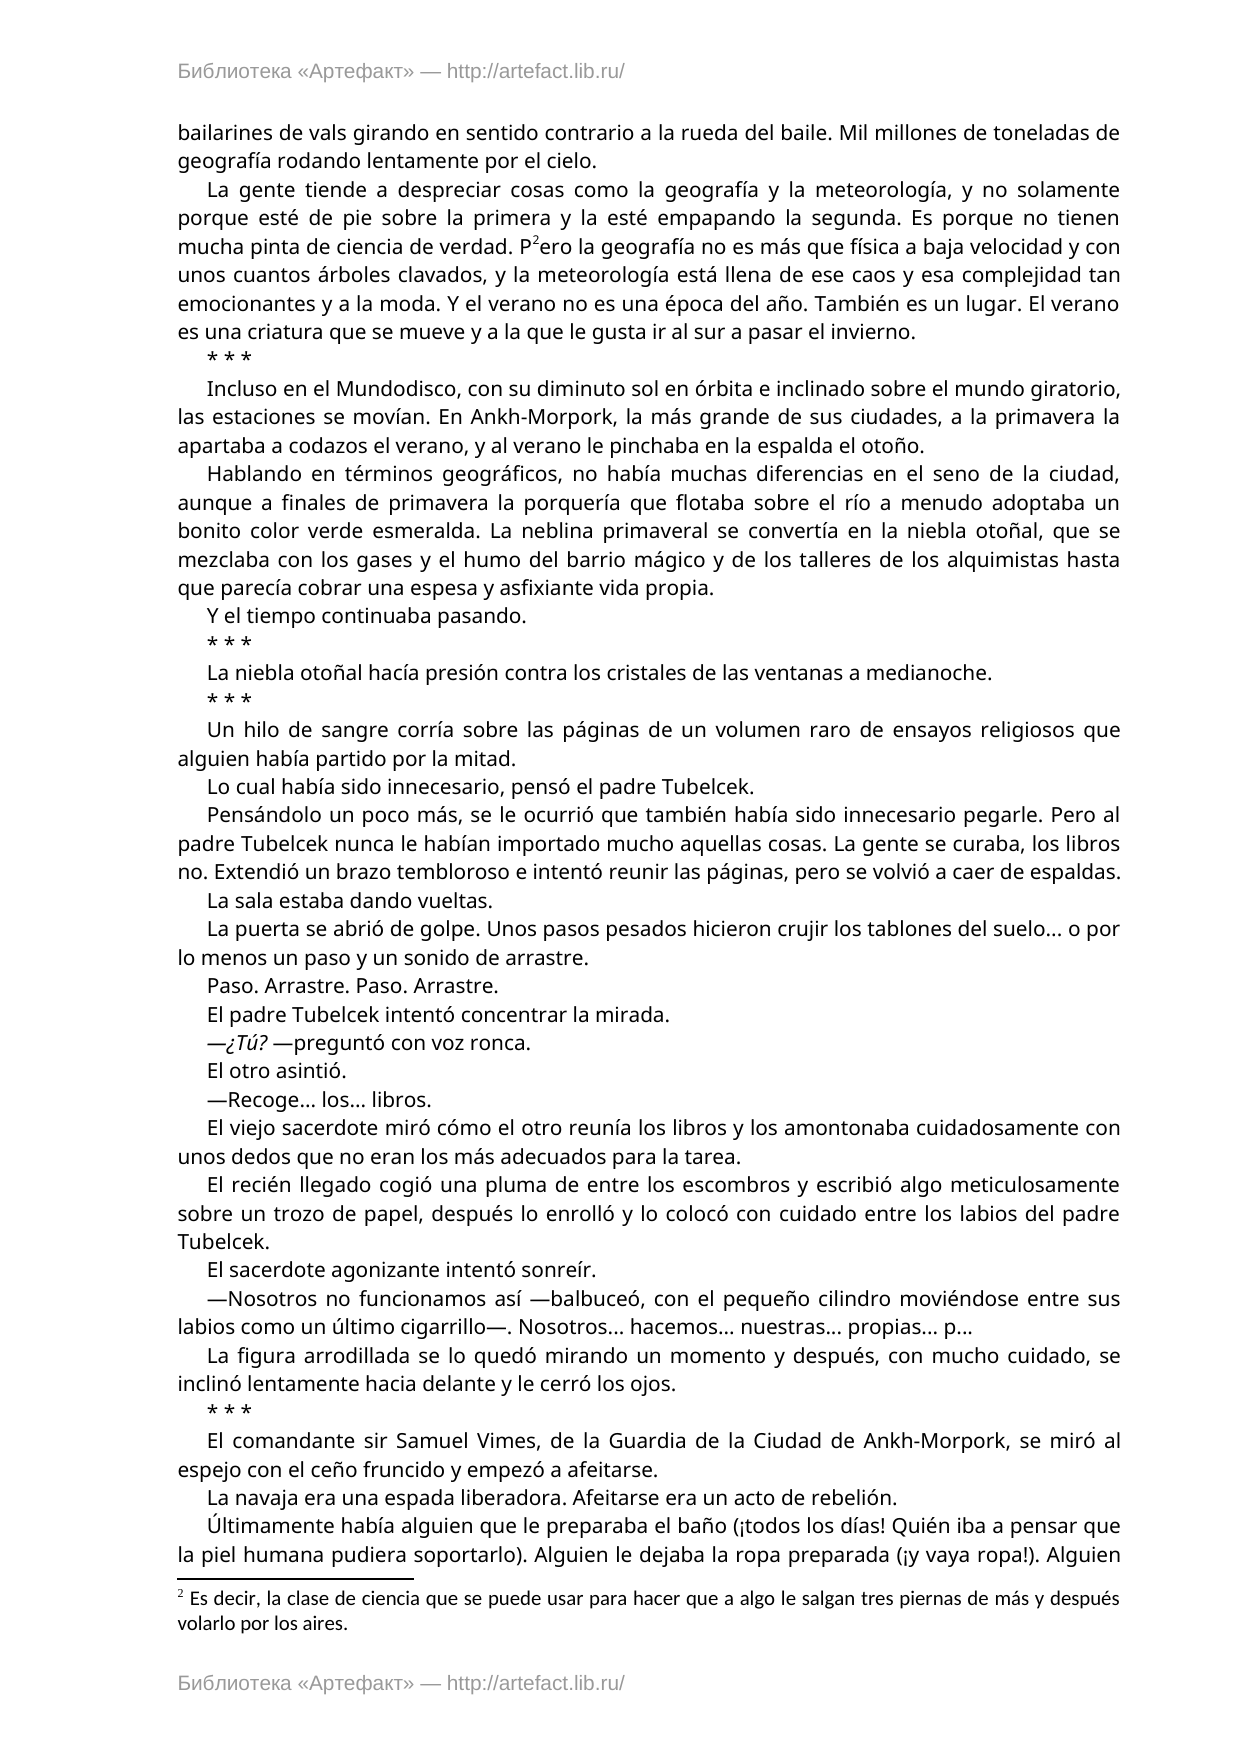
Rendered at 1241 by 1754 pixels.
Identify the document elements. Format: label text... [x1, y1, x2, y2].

text Paso. Arrastre. Paso. Arrastre. [177, 971, 1122, 1000]
text * * * [177, 346, 1122, 374]
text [177, 118, 1122, 175]
text —Recoge... los... libros. [177, 1085, 1122, 1113]
text Pensándolo un poco más, se le ocurrió que también había sido innecesario pegarle. Pero al padre Tubelcek nunca le habían importado mucho aquellas cosas. La gente se curaba, los libros no. Extendió un brazo tembloroso e intentó reunir las páginas, pero se volvió a caer de espaldas. [177, 801, 1122, 886]
text El comandante sir Samuel Vimes, de la Guardia de la Ciudad de Ankh-Morpork, se miró al espejo con el ceño fruncido y empezó a afeitarse. [177, 1426, 1122, 1483]
text El otro asintió. [177, 1057, 1122, 1085]
text Lo cual había sido innecesario, pensó el padre Tubelcek. [177, 772, 1122, 801]
text * * * [177, 687, 1122, 715]
text Un hilo de sangre corría sobre las páginas de un volumen raro de ensayos religiosos que alguien había partido por la mitad. [177, 715, 1122, 772]
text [177, 1512, 1122, 1568]
text —¿Tú? —preguntó con voz ronca. [177, 1028, 1122, 1057]
text El sacerdote agonizante intentó sonreír. [177, 1256, 1122, 1284]
text La gente tiende a despreciar cosas como la geografía y la meteorología, y no solamente porque esté de pie sobre la primera y la esté empapando la segunda. Es porque no tienen mucha pinta de ciencia de verdad. Pero la geografía no es más que física a baja velocidad y con unos cuantos árboles clavados, y la meteorología está llena de ese caos y esa complejidad tan emocionantes y a la moda. Y el verano no es una época del año. También es un lugar. El verano es una criatura que se mueve y a la que le gusta ir al sur a pasar el invierno. [177, 175, 1122, 346]
text * * * [177, 630, 1122, 658]
text * * * [177, 1398, 1122, 1426]
text La navaja era una espada liberadora. Afeitarse era un acto de rebelión. [177, 1483, 1122, 1512]
text El viejo sacerdote miró cómo el otro reunía los libros y los amontonaba cuidadosamente con unos dedos que no eran los más adecuados para la tarea. [177, 1113, 1122, 1170]
text La puerta se abrió de golpe. Unos pasos pesados hicieron crujir los tablones del suelo... o por lo menos un paso y un sonido de arrastre. [177, 914, 1122, 971]
text La niebla otoñal hacía presión contra los cristales de las ventanas a medianoche. [177, 658, 1122, 687]
text La sala estaba dando vueltas. [177, 886, 1122, 914]
text Incluso en el Mundodisco, con su diminuto sol en órbita e inclinado sobre el mundo giratorio, las estaciones se movían. En Ankh-Morpork, la más grande de sus ciudades, a la primavera la apartaba a codazos el verano, y al verano le pinchaba en la espalda el otoño. [177, 374, 1122, 459]
text —Nosotros no funcionamos así —balbuceó, con el pequeño cilindro moviéndose entre sus labios como un último cigarrillo—. Nosotros... hacemos... nuestras... propias... p... [177, 1284, 1122, 1341]
text Hablando en términos geográficos, no había muchas diferencias en el seno de la ciudad, aunque a finales de primavera la porquería que flotaba sobre el río a menudo adoptaba un bonito color verde esmeralda. La neblina primaveral se convertía en la niebla otoñal, que se mezclaba con los gases y el humo del barrio mágico y de los talleres de los alquimistas hasta que parecía cobrar una espesa y asfixiante vida propia. [177, 459, 1122, 602]
text Y el tiempo continuaba pasando. [177, 602, 1122, 630]
text El padre Tubelcek intentó concentrar la mirada. [177, 1000, 1122, 1028]
text El recién llegado cogió una pluma de entre los escombros y escribió algo meticulosamente sobre un trozo de papel, después lo enrolló y lo colocó con cuidado entre los labios del padre Tubelcek. [177, 1170, 1122, 1256]
text La figura arrodillada se lo quedó mirando un momento y después, con mucho cuidado, se inclinó lentamente hacia delante y le cerró los ojos. [177, 1341, 1122, 1398]
